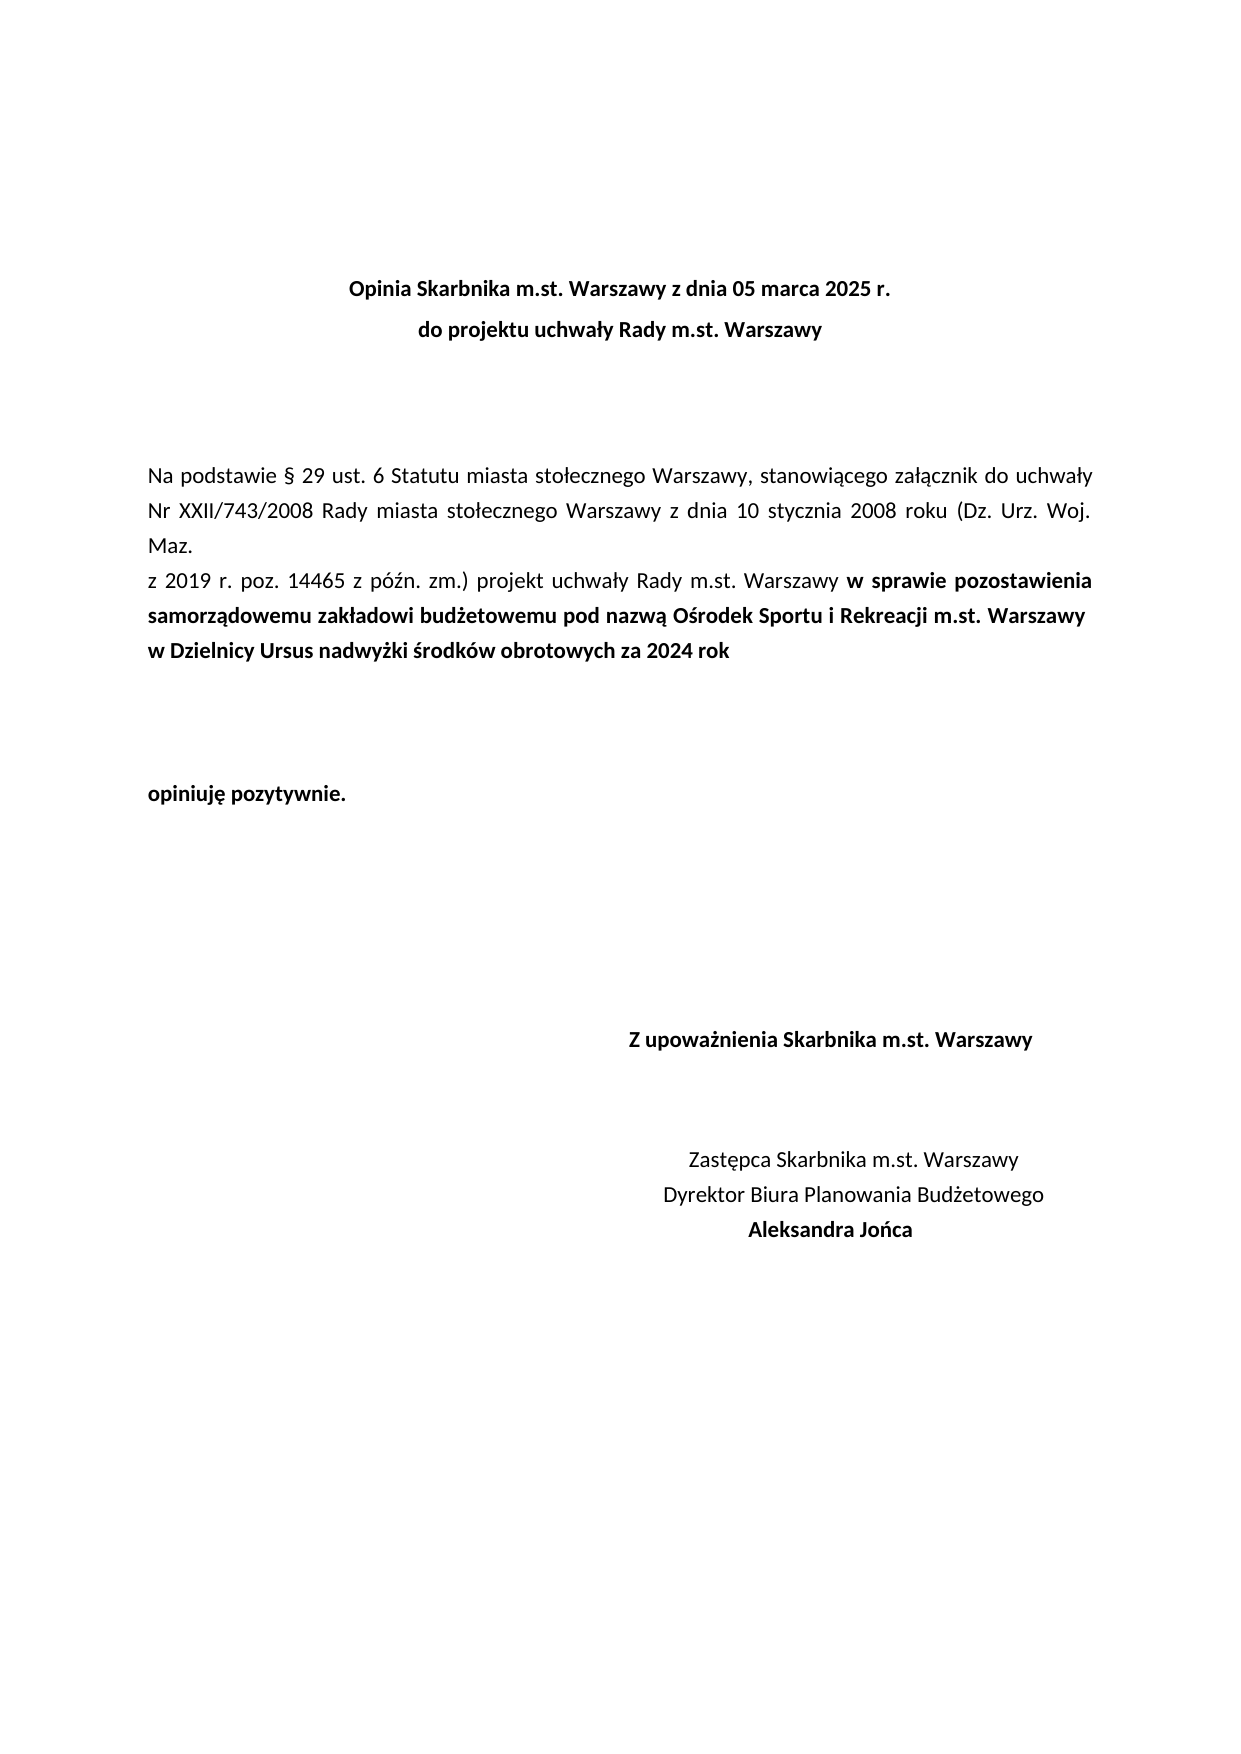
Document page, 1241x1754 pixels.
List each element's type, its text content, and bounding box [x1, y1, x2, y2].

text Na podstawie § 29 ust. 6 Statutu miasta stołecznego Warszawy, stanowiącego załącznik do uchwały Nr XXII/743/2008 Rady miasta stołecznego Warszawy z dnia 10 stycznia 2008 roku (Dz. Urz. Woj. Maz. z 2019 r. poz. 14465 z późn. zm.) projekt uchwały Rady m.st. Warszawy w sprawie pozostawienia samorządowemu zakładowi budżetowemu pod nazwą Ośrodek Sportu i Rekreacji m.st. Warszawy w Dzielnicy Ursus nadwyżki środków obrotowych za 2024 rok [148, 461, 1092, 664]
text Aleksandra Jońca [738, 1215, 1092, 1243]
text do projektu uchwały Rady m.st. Warszawy [148, 316, 1092, 344]
text opiniuję pozytywnie. [148, 779, 1092, 807]
text Zastępca Skarbnika m.st. Warszawy [541, 1145, 1092, 1173]
text Z upoważnienia Skarbnika m.st. Warszawy [148, 1025, 1092, 1053]
text Opinia Skarbnika m.st. Warszawy z dnia 05 marca 2025 r. [148, 274, 1092, 302]
text Dyrektor Biura Planowania Budżetowego [541, 1180, 1092, 1208]
